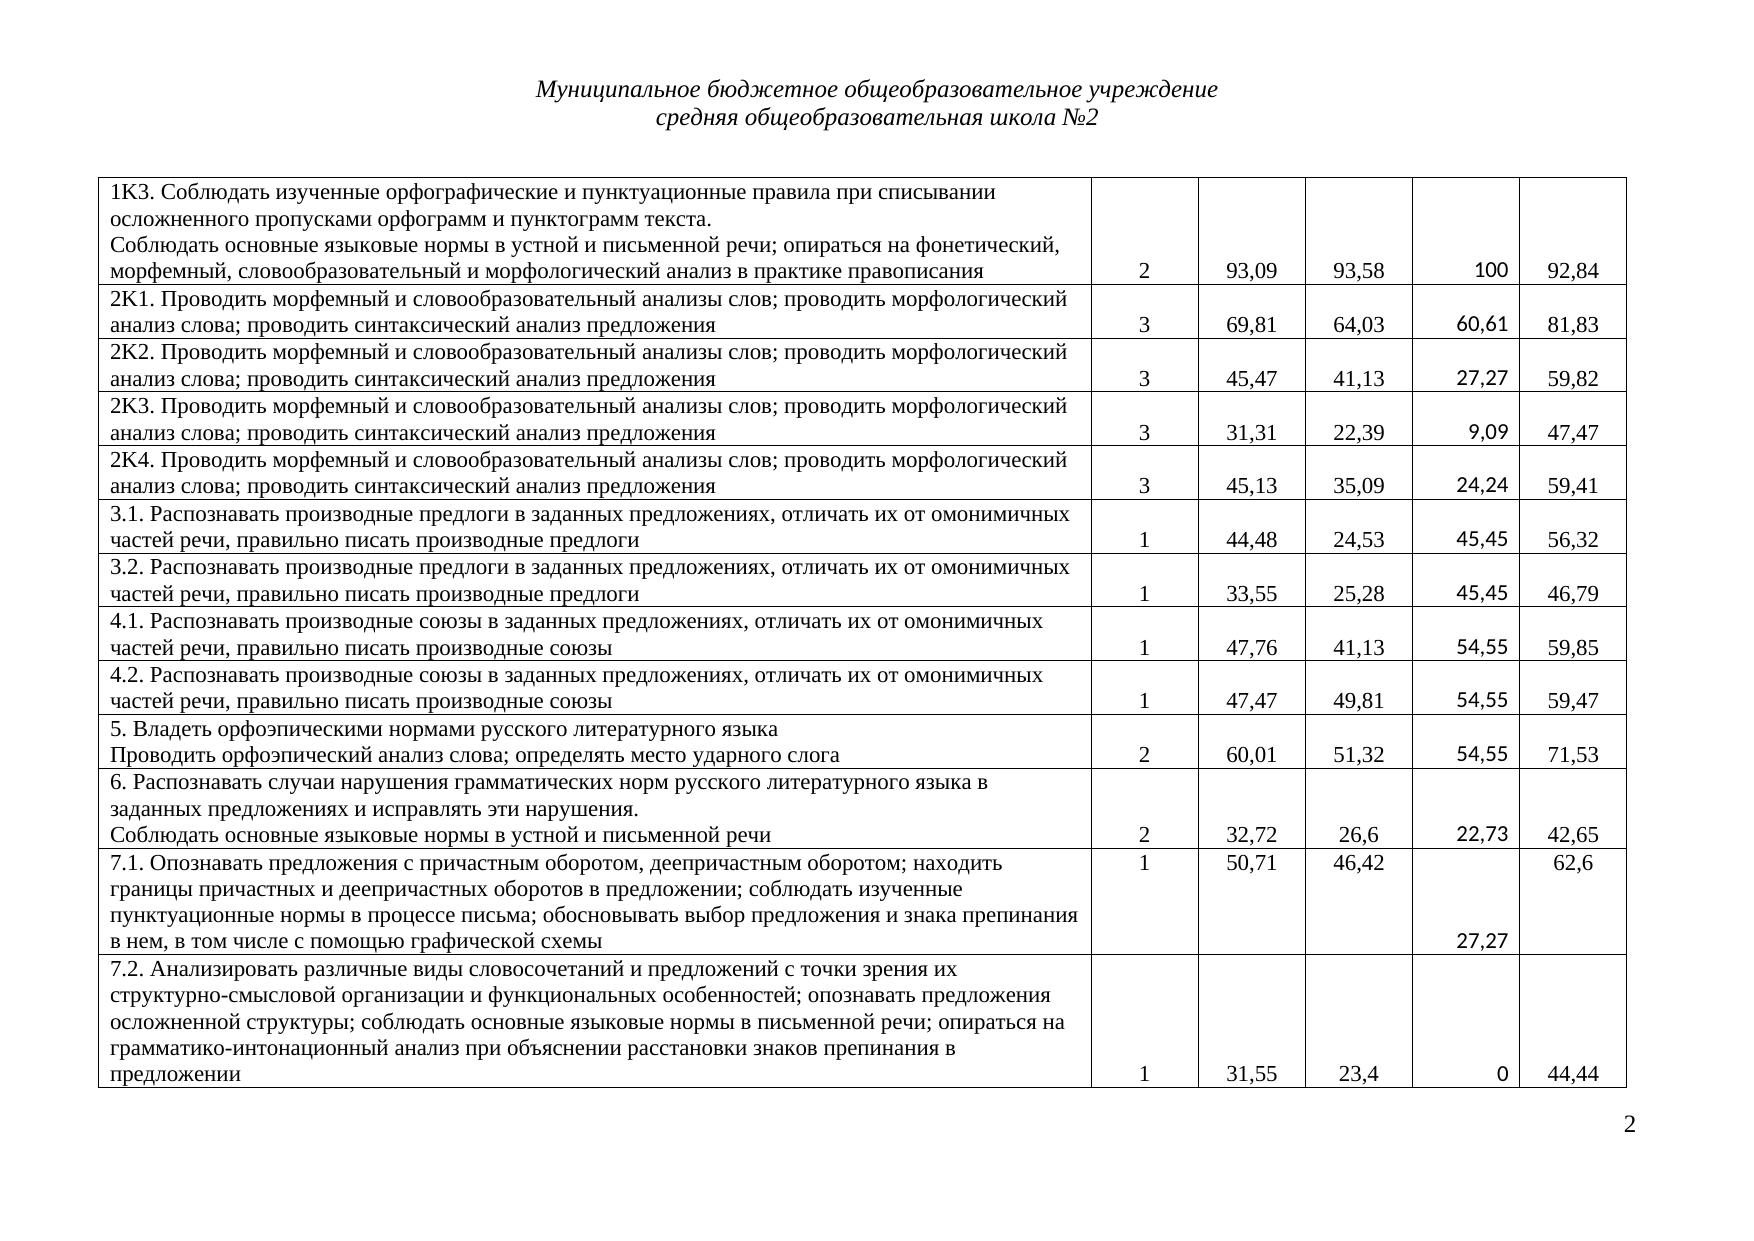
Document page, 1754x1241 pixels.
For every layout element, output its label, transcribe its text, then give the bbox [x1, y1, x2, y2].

table_cell 2K4. Проводить морфемный и словообразовательный анализы слов; проводить морфологический анализ слова; проводить синтаксический анализ предложения [99, 446, 1091, 499]
table_cell 0 [1413, 955, 1519, 1087]
table_cell 81,83 [1520, 285, 1626, 337]
table_cell 31,31 [1199, 392, 1305, 445]
table_cell 41,13 [1306, 339, 1412, 391]
table_cell 3 [1092, 339, 1198, 391]
table_cell 1 [1092, 554, 1198, 606]
table_cell 7.2. Анализировать различные виды словосочетаний и предложений с точки зрения их структурно-смысловой организации и функциональных особенностей; опознавать предложения осложненной структуры; соблюдать основные языковые нормы в письменной речи; опираться на грамматико-интонационный анализ при объяснении расстановки знаков препинания в предложении [99, 955, 1091, 1087]
table_cell 1 [1092, 955, 1198, 1087]
table_cell 31,55 [1199, 955, 1305, 1087]
table_cell 56,32 [1520, 500, 1626, 552]
table_cell 2K1. Проводить морфемный и словообразовательный анализы слов; проводить морфологический анализ слова; проводить синтаксический анализ предложения [99, 285, 1091, 337]
table_cell 3 [1092, 446, 1198, 499]
table_cell 47,76 [1199, 607, 1305, 660]
table_cell 60,61 [1413, 285, 1519, 337]
table_cell 93,09 [1199, 178, 1305, 284]
table_cell 45,45 [1413, 554, 1519, 606]
table_cell 35,09 [1306, 446, 1412, 499]
table_cell 7.1. Опознавать предложения с причастным оборотом, деепричастным оборотом; находить границы причастных и деепричастных оборотов в предложении; соблюдать изученные пунктуационные нормы в процессе письма; обосновывать выбор предложения и знака препинания в нем, в том числе с помощью графической схемы [99, 849, 1091, 954]
table_cell 22,73 [1413, 769, 1519, 847]
table_cell 23,4 [1306, 955, 1412, 1087]
table_cell 44,44 [1520, 955, 1626, 1087]
table_cell 2 [1092, 769, 1198, 847]
table_cell 32,72 [1199, 769, 1305, 847]
table_cell 3 [1092, 285, 1198, 337]
table_cell 24,24 [1413, 446, 1519, 499]
table_cell 49,81 [1306, 661, 1412, 714]
table_cell 64,03 [1306, 285, 1412, 337]
table_cell 69,81 [1199, 285, 1305, 337]
table_cell 59,41 [1520, 446, 1626, 499]
table_cell 1 [1092, 661, 1198, 714]
table_cell 100 [1413, 178, 1519, 284]
table_cell 59,47 [1520, 661, 1626, 714]
table_cell 4.2. Распознавать производные союзы в заданных предложениях, отличать их от омонимичных частей речи, правильно писать производные союзы [99, 661, 1091, 714]
table_cell 24,53 [1306, 500, 1412, 552]
table_cell 26,6 [1306, 769, 1412, 847]
table_cell 2 [1092, 178, 1198, 284]
table_cell 45,45 [1413, 500, 1519, 552]
table_cell 62,6 [1520, 849, 1626, 954]
table_cell 92,84 [1520, 178, 1626, 284]
table_cell 33,55 [1199, 554, 1305, 606]
table_cell 59,82 [1520, 339, 1626, 391]
table_cell 44,48 [1199, 500, 1305, 552]
table_cell 41,13 [1306, 607, 1412, 660]
table_cell 25,28 [1306, 554, 1412, 606]
table_cell 45,13 [1199, 446, 1305, 499]
table_cell 45,47 [1199, 339, 1305, 391]
table_cell 5. Владеть орфоэпическими нормами русского литературного языка Проводить орфоэпический анализ слова; определять место ударного слога [99, 715, 1091, 767]
table_cell 27,27 [1413, 339, 1519, 391]
table_cell 1 [1092, 849, 1198, 954]
table_cell 2K2. Проводить морфемный и словообразовательный анализы слов; проводить морфологический анализ слова; проводить синтаксический анализ предложения [99, 339, 1091, 391]
table_cell 4.1. Распознавать производные союзы в заданных предложениях, отличать их от омонимичных частей речи, правильно писать производные союзы [99, 607, 1091, 660]
table_cell 50,71 [1199, 849, 1305, 954]
table_cell 54,55 [1413, 607, 1519, 660]
table_cell 1 [1092, 500, 1198, 552]
table_cell 46,79 [1520, 554, 1626, 606]
table_cell 9,09 [1413, 392, 1519, 445]
table_cell 42,65 [1520, 769, 1626, 847]
table_cell 27,27 [1413, 849, 1519, 954]
table_cell 59,85 [1520, 607, 1626, 660]
table_cell 47,47 [1199, 661, 1305, 714]
table_cell 2 [1092, 715, 1198, 767]
table_cell 71,53 [1520, 715, 1626, 767]
table_cell 2K3. Проводить морфемный и словообразовательный анализы слов; проводить морфологический анализ слова; проводить синтаксический анализ предложения [99, 392, 1091, 445]
table_cell 47,47 [1520, 392, 1626, 445]
table_cell 3 [1092, 392, 1198, 445]
table_cell 46,42 [1306, 849, 1412, 954]
table_cell 54,55 [1413, 661, 1519, 714]
table_cell 6. Распознавать случаи нарушения грамматических норм русского литературного языка в заданных предложениях и исправлять эти нарушения. Соблюдать основные языковые нормы в устной и письменной речи [99, 769, 1091, 847]
table_cell 3.1. Распознавать производные предлоги в заданных предложениях, отличать их от омонимичных частей речи, правильно писать производные предлоги [99, 500, 1091, 552]
table_cell 93,58 [1306, 178, 1412, 284]
table_cell 51,32 [1306, 715, 1412, 767]
table_cell 22,39 [1306, 392, 1412, 445]
table_cell 1K3. Соблюдать изученные орфографические и пунктуационные правила при списывании осложненного пропусками орфограмм и пунктограмм текста. Соблюдать основные языковые нормы в устной и письменной речи; опираться на фонетический, морфемный, словообразовательный и морфологический анализ в практике правописания [99, 178, 1091, 284]
table_cell 54,55 [1413, 715, 1519, 767]
table_cell 3.2. Распознавать производные предлоги в заданных предложениях, отличать их от омонимичных частей речи, правильно писать производные предлоги [99, 554, 1091, 606]
table_cell 60,01 [1199, 715, 1305, 767]
table_cell 1 [1092, 607, 1198, 660]
